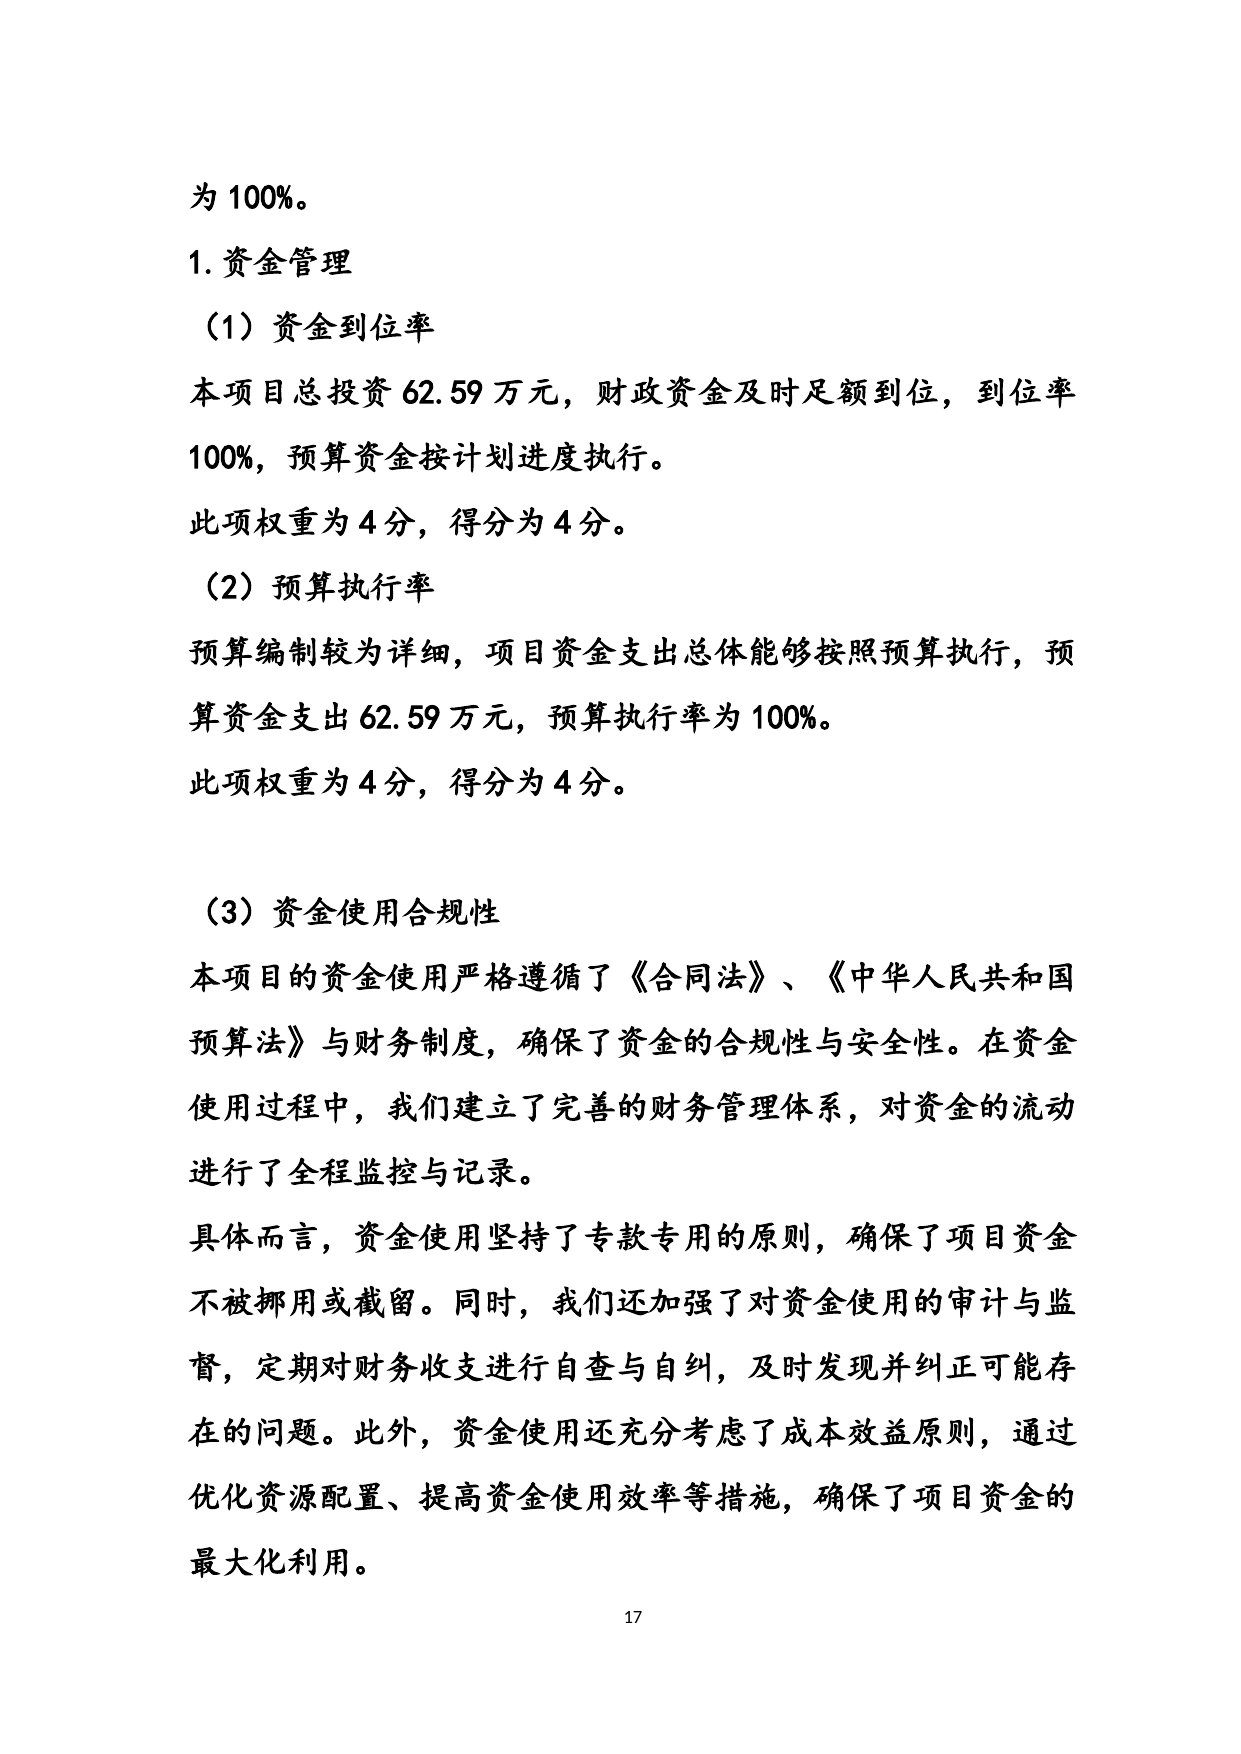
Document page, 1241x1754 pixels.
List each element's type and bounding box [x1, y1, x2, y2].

text [187, 162, 1078, 1592]
